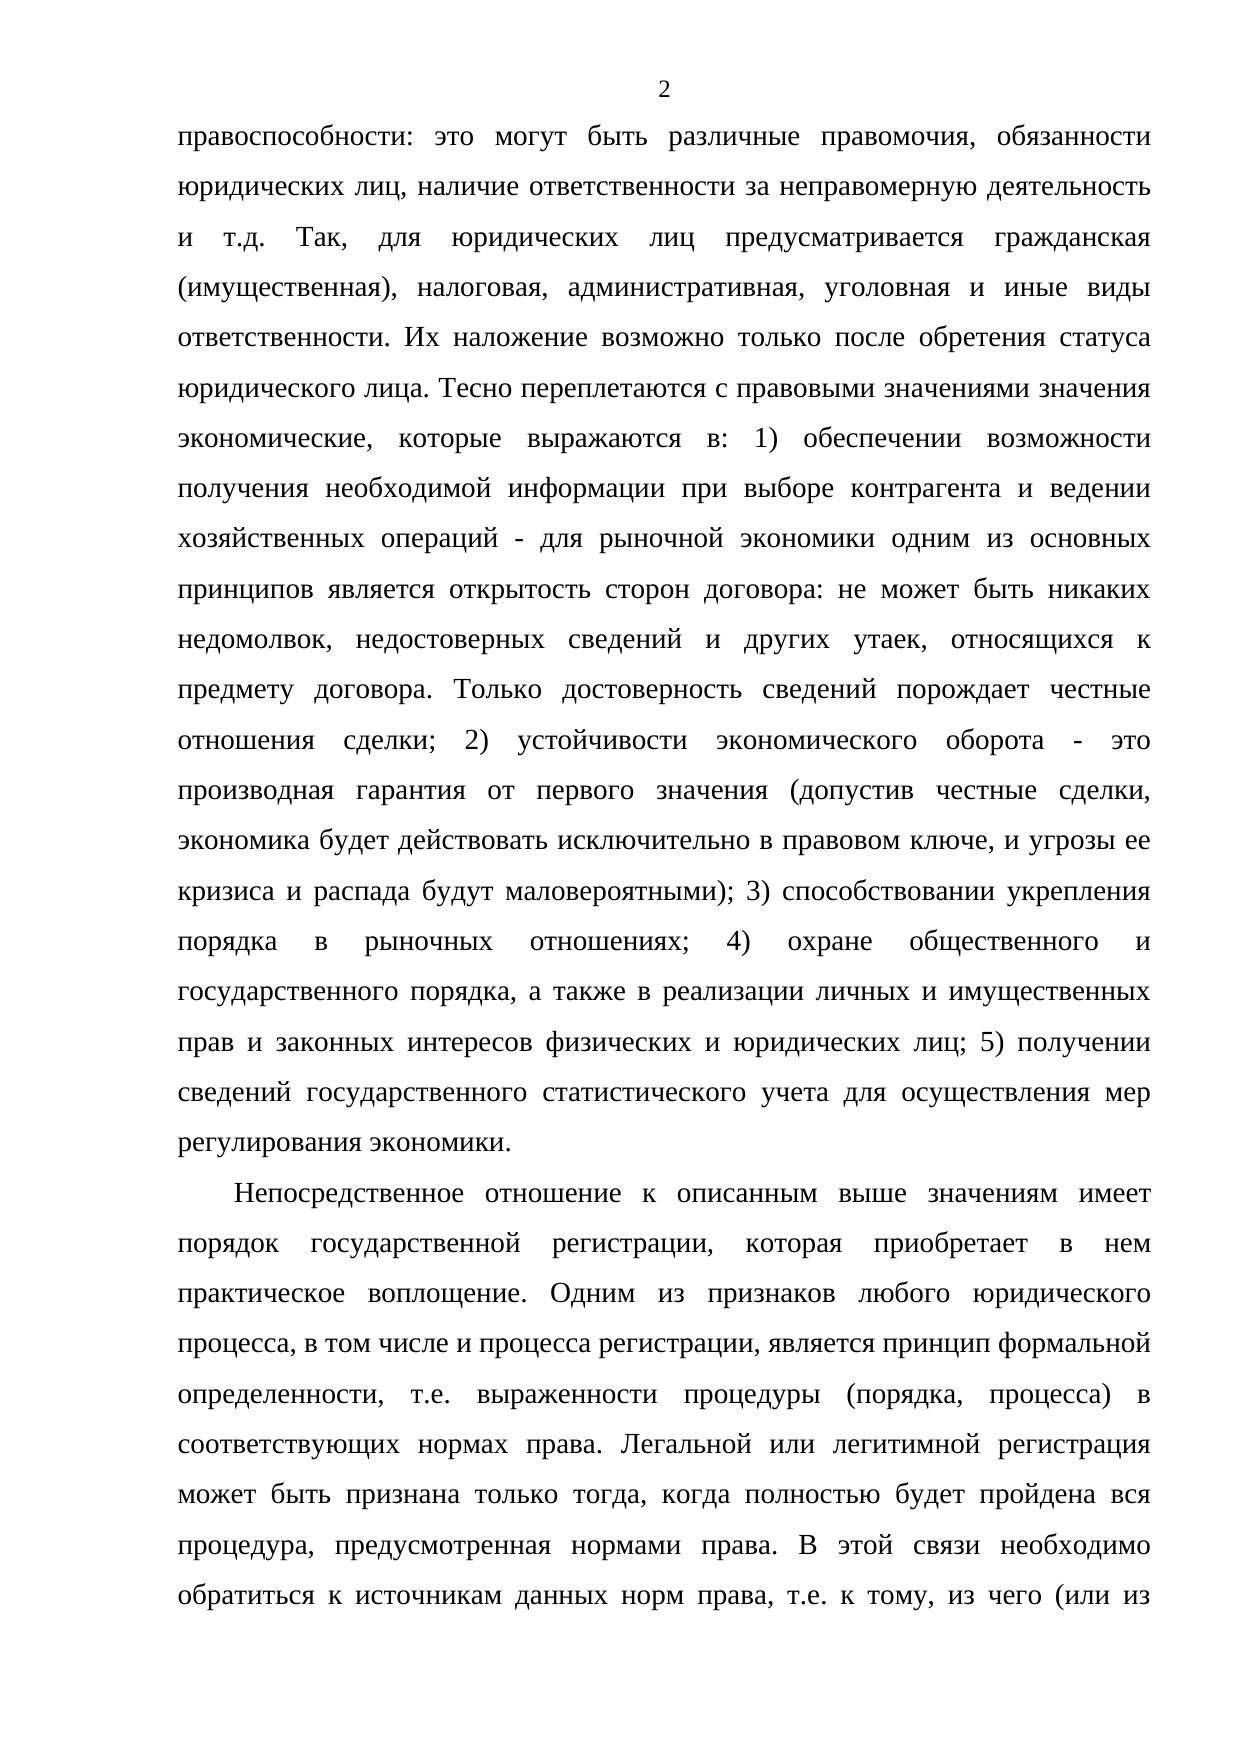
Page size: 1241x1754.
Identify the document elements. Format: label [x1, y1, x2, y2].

text [177, 118, 1152, 1158]
text [177, 1175, 1152, 1611]
